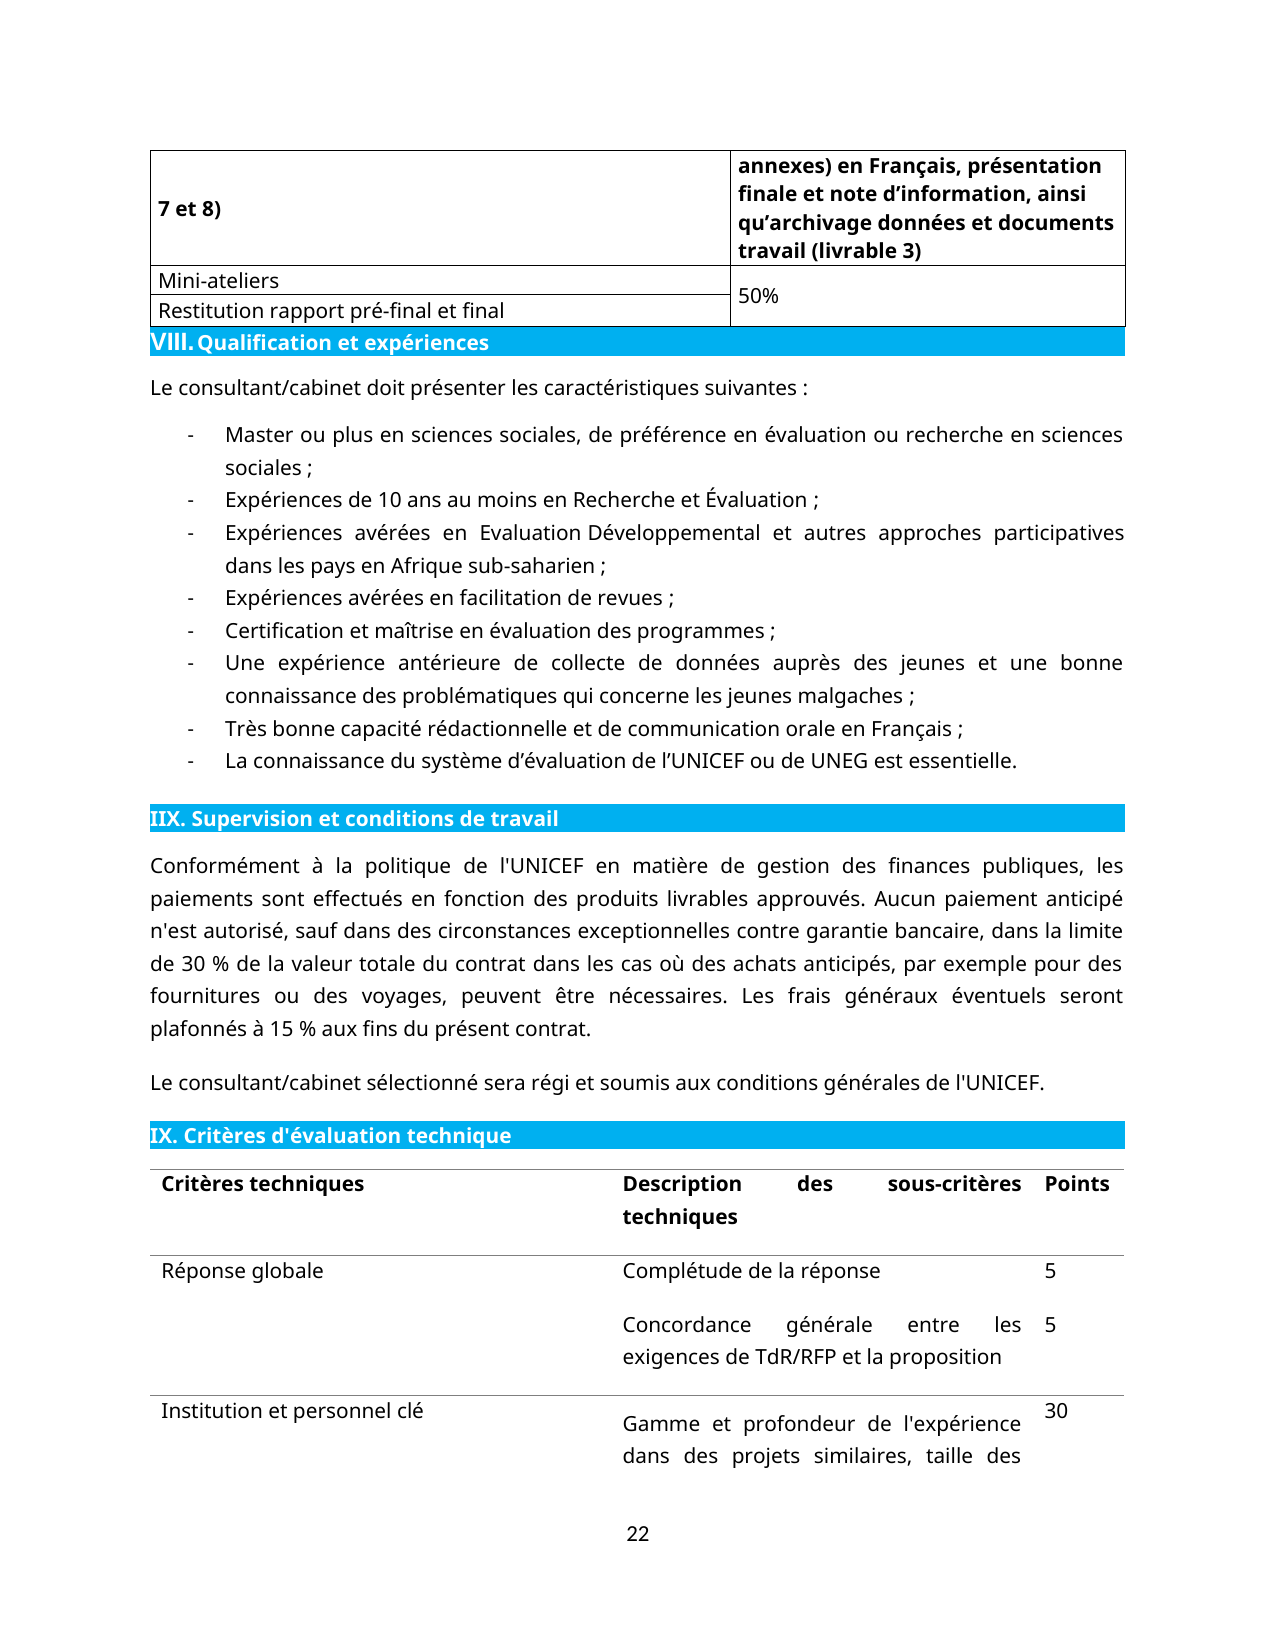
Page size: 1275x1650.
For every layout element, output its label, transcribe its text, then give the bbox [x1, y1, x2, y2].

list Expériences de 10 ans au moins en Recherche et Évaluation ; [187, 486, 1125, 514]
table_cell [151, 151, 730, 265]
text IX. Critères d'évaluation technique [150, 1121, 1125, 1149]
table_cell Mini-ateliers [151, 266, 730, 294]
list Certification et maîtrise en évaluation des programmes ; [187, 616, 1125, 644]
table_header Description des sous-critères techniques [611, 1170, 1033, 1255]
table_cell 5 5 [1033, 1256, 1124, 1395]
list Master ou plus en sciences sociales, de préférence en évaluation ou recherche en sciences sociales ; [187, 420, 1125, 481]
text Conformément à la politique de l'UNICEF en matière de gestion des finances publiques, les paiements sont effectués en fonction des produits livrables approuvés. Aucun paiement anticipé n'est autorisé, sauf dans des circonstances exceptionnelles contre garantie bancaire, dans la limite de 30 % de la valeur totale du contrat dans les cas où des achats anticipés, par exemple pour des fournitures ou des voyages, peuvent être nécessaires. Les frais généraux éventuels seront plafonnés à 15 % aux fins du présent contrat. [150, 851, 1125, 1043]
table_cell Réponse globale [150, 1256, 611, 1395]
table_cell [611, 1396, 1033, 1479]
text Le consultant/cabinet doit présenter les caractéristiques suivantes : [150, 373, 1125, 401]
list Expériences avérées en Evaluation Développemental et autres approches participatives dans les pays en Afrique sub-saharien ; [187, 518, 1125, 579]
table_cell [150, 1396, 611, 1479]
list Expériences avérées en facilitation de revues ; [187, 583, 1125, 612]
list La connaissance du système d’évaluation de l’UNICEF ou de UNEG est essentielle. [187, 746, 1125, 775]
table_header Critères techniques [150, 1170, 611, 1255]
list Très bonne capacité rédactionnelle et de communication orale en Français ; [187, 714, 1125, 742]
table_cell Complétude de la réponse Concordance générale entre les exigences de TdR/RFP et la proposition [611, 1256, 1033, 1395]
table_header Points [1033, 1170, 1124, 1255]
table_cell 50% [731, 266, 1125, 326]
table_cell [731, 151, 1125, 265]
subtitle Qualification et expériences [150, 327, 1125, 356]
table_cell 30 10 20 [1033, 1396, 1124, 1479]
subtitle IIX. Supervision et conditions de travail [150, 804, 1125, 832]
table_cell Restitution rapport pré-final et final [151, 295, 730, 326]
text Le consultant/cabinet sélectionné sera régi et soumis aux conditions générales de l'UNICEF. [150, 1068, 1125, 1096]
list Une expérience antérieure de collecte de données auprès des jeunes et une bonne connaissance des problématiques qui concerne les jeunes malgaches ; [187, 648, 1125, 709]
